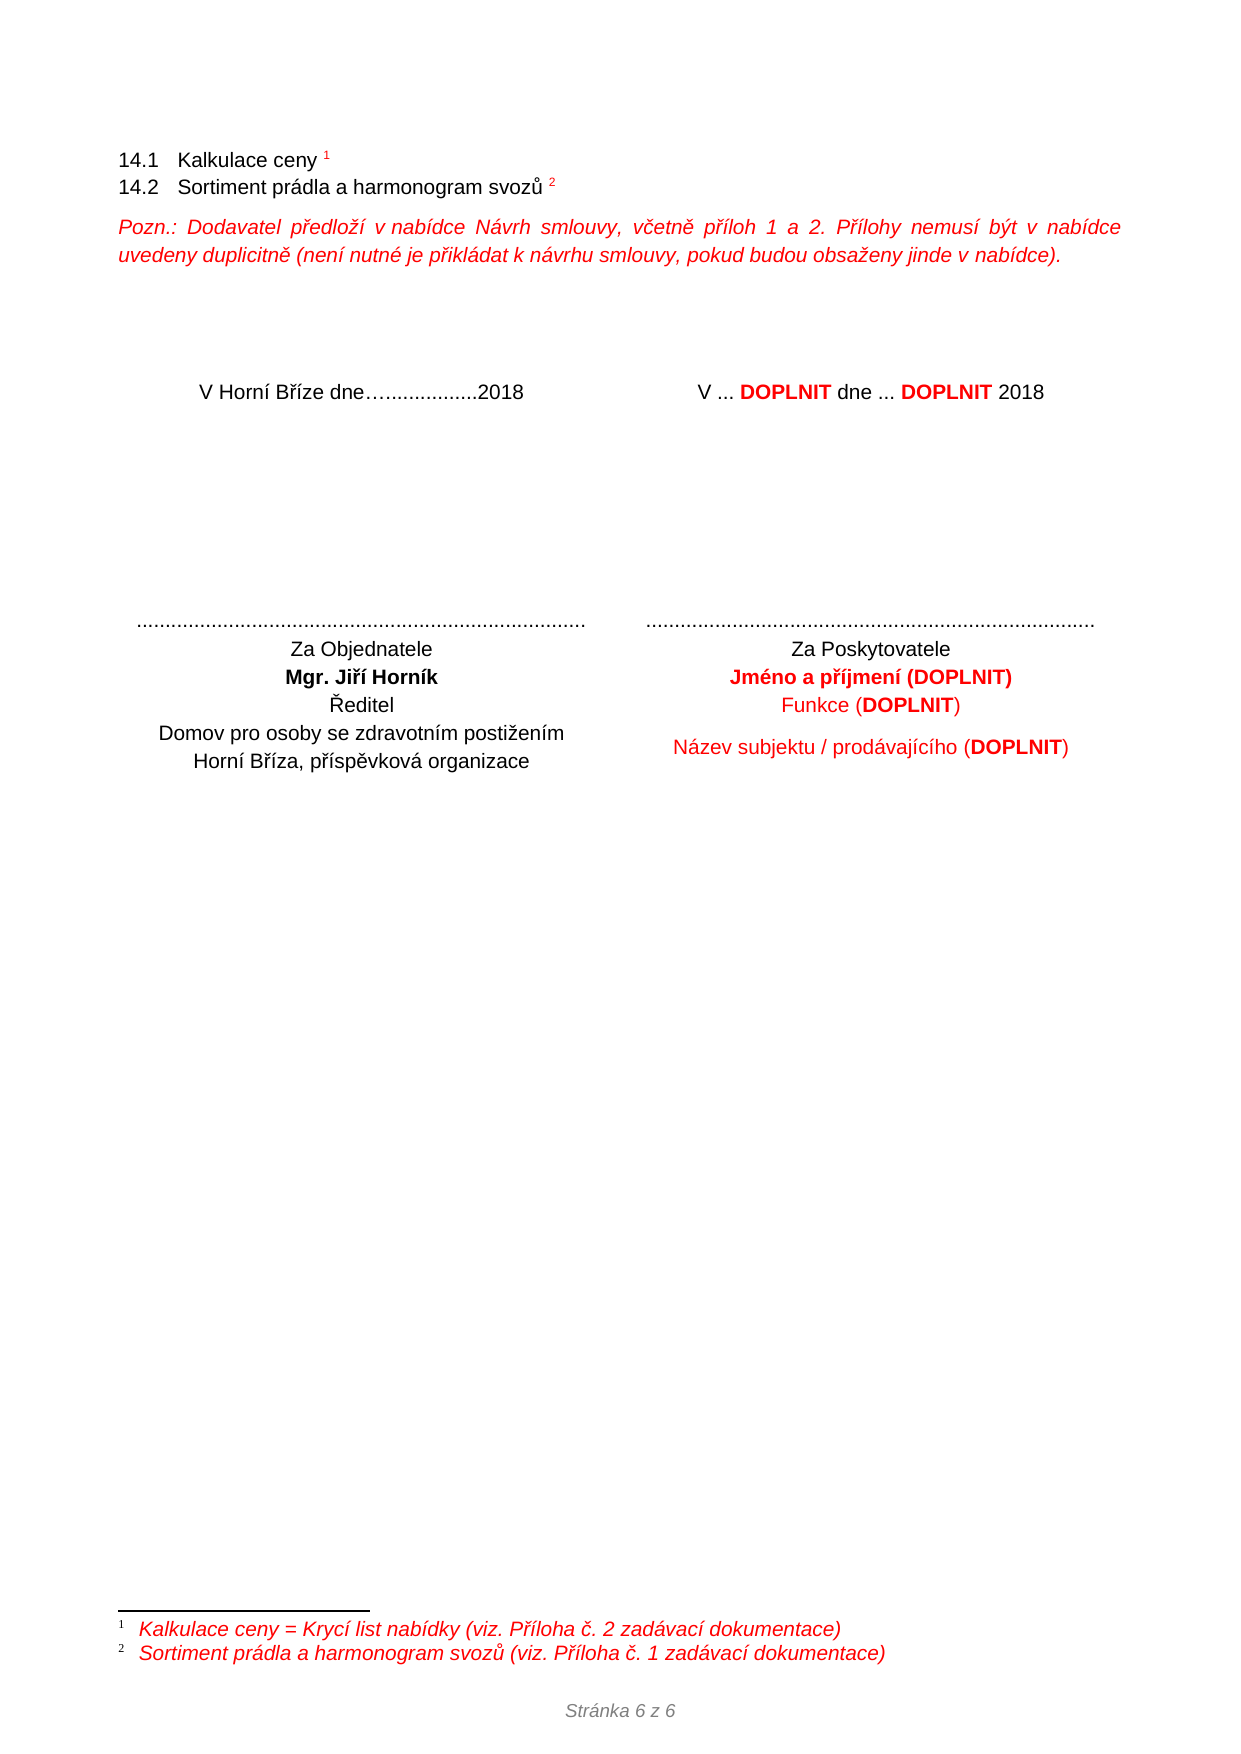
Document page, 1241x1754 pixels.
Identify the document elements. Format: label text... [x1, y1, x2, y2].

table_cell Ředitel [107, 693, 616, 721]
table_cell Název subjektu / prodávajícího (DOPLNIT) [616, 721, 1125, 777]
table_cell .............................................................................. [616, 409, 1125, 636]
table_cell Za Poskytovatele [616, 636, 1125, 664]
table_cell Jméno a příjmení (DOPLNIT) [616, 665, 1125, 693]
table_cell .............................................................................. [107, 409, 616, 636]
subtitle Kalkulace ceny [118, 148, 1122, 172]
table_cell Za Objednatele [107, 636, 616, 664]
text Pozn.: Dodavatel předloží v nabídce Návrh smlouvy, včetně příloh 1 a 2. Přílohy nemusí být v nabídce uvedeny duplicitně (není nutné je přikládat k návrhu smlouvy, pokud budou obsaženy jinde v nabídce). [118, 215, 1122, 267]
table_cell Mgr. Jiří Horník [107, 665, 616, 693]
subtitle Sortiment prádla a harmonogram svozů [118, 175, 1122, 199]
table_cell Funkce (DOPLNIT) [616, 693, 1125, 721]
table_cell Domov pro osoby se zdravotním postižením Horní Bříza, příspěvková organizace [107, 721, 616, 777]
table_header V Horní Bříze dne…................2018 [107, 380, 616, 408]
table_header V ... DOPLNIT dne ... DOPLNIT 2018 [616, 380, 1125, 408]
